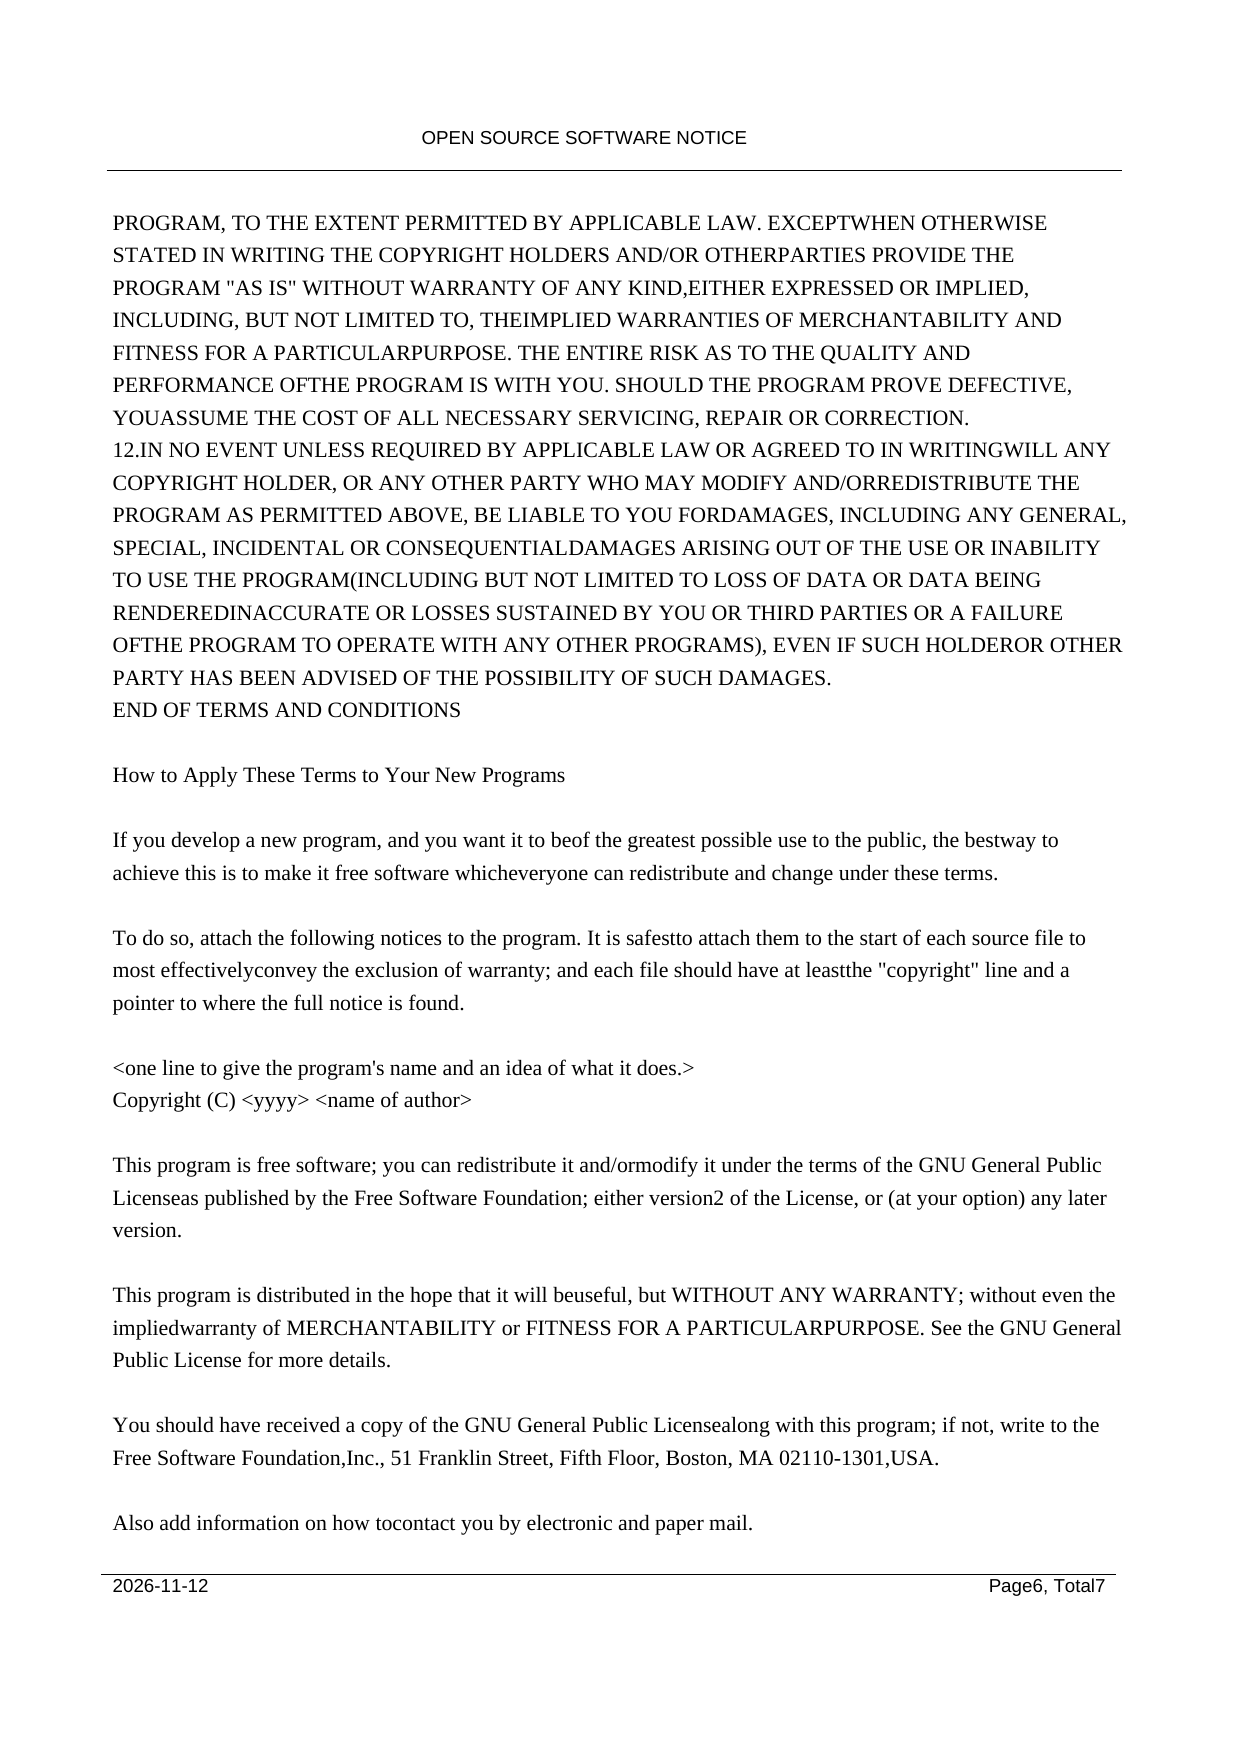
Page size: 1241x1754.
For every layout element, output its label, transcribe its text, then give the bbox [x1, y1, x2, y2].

text Also add information on how tocontact you by electronic and paper mail. [112, 1506, 1128, 1539]
text If you develop a new program, and you want it to beof the greatest possible use to the public, the bestway to achieve this is to make it free software whicheveryone can redistribute and change under these terms. [112, 824, 1128, 889]
text Copyright (C) <yyyy> <name of author> [112, 1084, 1128, 1116]
text <one line to give the program's name and an idea of what it does.> [112, 1051, 1128, 1084]
text You should have received a copy of the GNU General Public Licensealong with this program; if not, write to the Free Software Foundation,Inc., 51 Franklin Street, Fifth Floor, Boston, MA 02110-1301,USA. [112, 1409, 1128, 1474]
text This program is free software; you can redistribute it and/ormodify it under the terms of the GNU General Public Licenseas published by the Free Software Foundation; either version2 of the License, or (at your option) any later version. [112, 1149, 1128, 1246]
text 12.IN NO EVENT UNLESS REQUIRED BY APPLICABLE LAW OR AGREED TO IN WRITINGWILL ANY COPYRIGHT HOLDER, OR ANY OTHER PARTY WHO MAY MODIFY AND/ORREDISTRIBUTE THE PROGRAM AS PERMITTED ABOVE, BE LIABLE TO YOU FORDAMAGES, INCLUDING ANY GENERAL, SPECIAL, INCIDENTAL OR CONSEQUENTIALDAMAGES ARISING OUT OF THE USE OR INABILITY TO USE THE PROGRAM(INCLUDING BUT NOT LIMITED TO LOSS OF DATA OR DATA BEING RENDEREDINACCURATE OR LOSSES SUSTAINED BY YOU OR THIRD PARTIES OR A FAILURE OFTHE PROGRAM TO OPERATE WITH ANY OTHER PROGRAMS), EVEN IF SUCH HOLDEROR OTHER PARTY HAS BEEN ADVISED OF THE POSSIBILITY OF SUCH DAMAGES. [112, 434, 1128, 694]
text To do so, attach the following notices to the program. It is safestto attach them to the start of each source file to most effectivelyconvey the exclusion of warranty; and each file should have at leastthe "copyright" line and a pointer to where the full notice is found. [112, 921, 1128, 1019]
text END OF TERMS AND CONDITIONS [112, 694, 1128, 726]
text How to Apply These Terms to Your New Programs [112, 759, 1128, 791]
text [112, 206, 1128, 434]
text This program is distributed in the hope that it will beuseful, but WITHOUT ANY WARRANTY; without even the impliedwarranty of MERCHANTABILITY or FITNESS FOR A PARTICULARPURPOSE. See the GNU General Public License for more details. [112, 1279, 1128, 1376]
